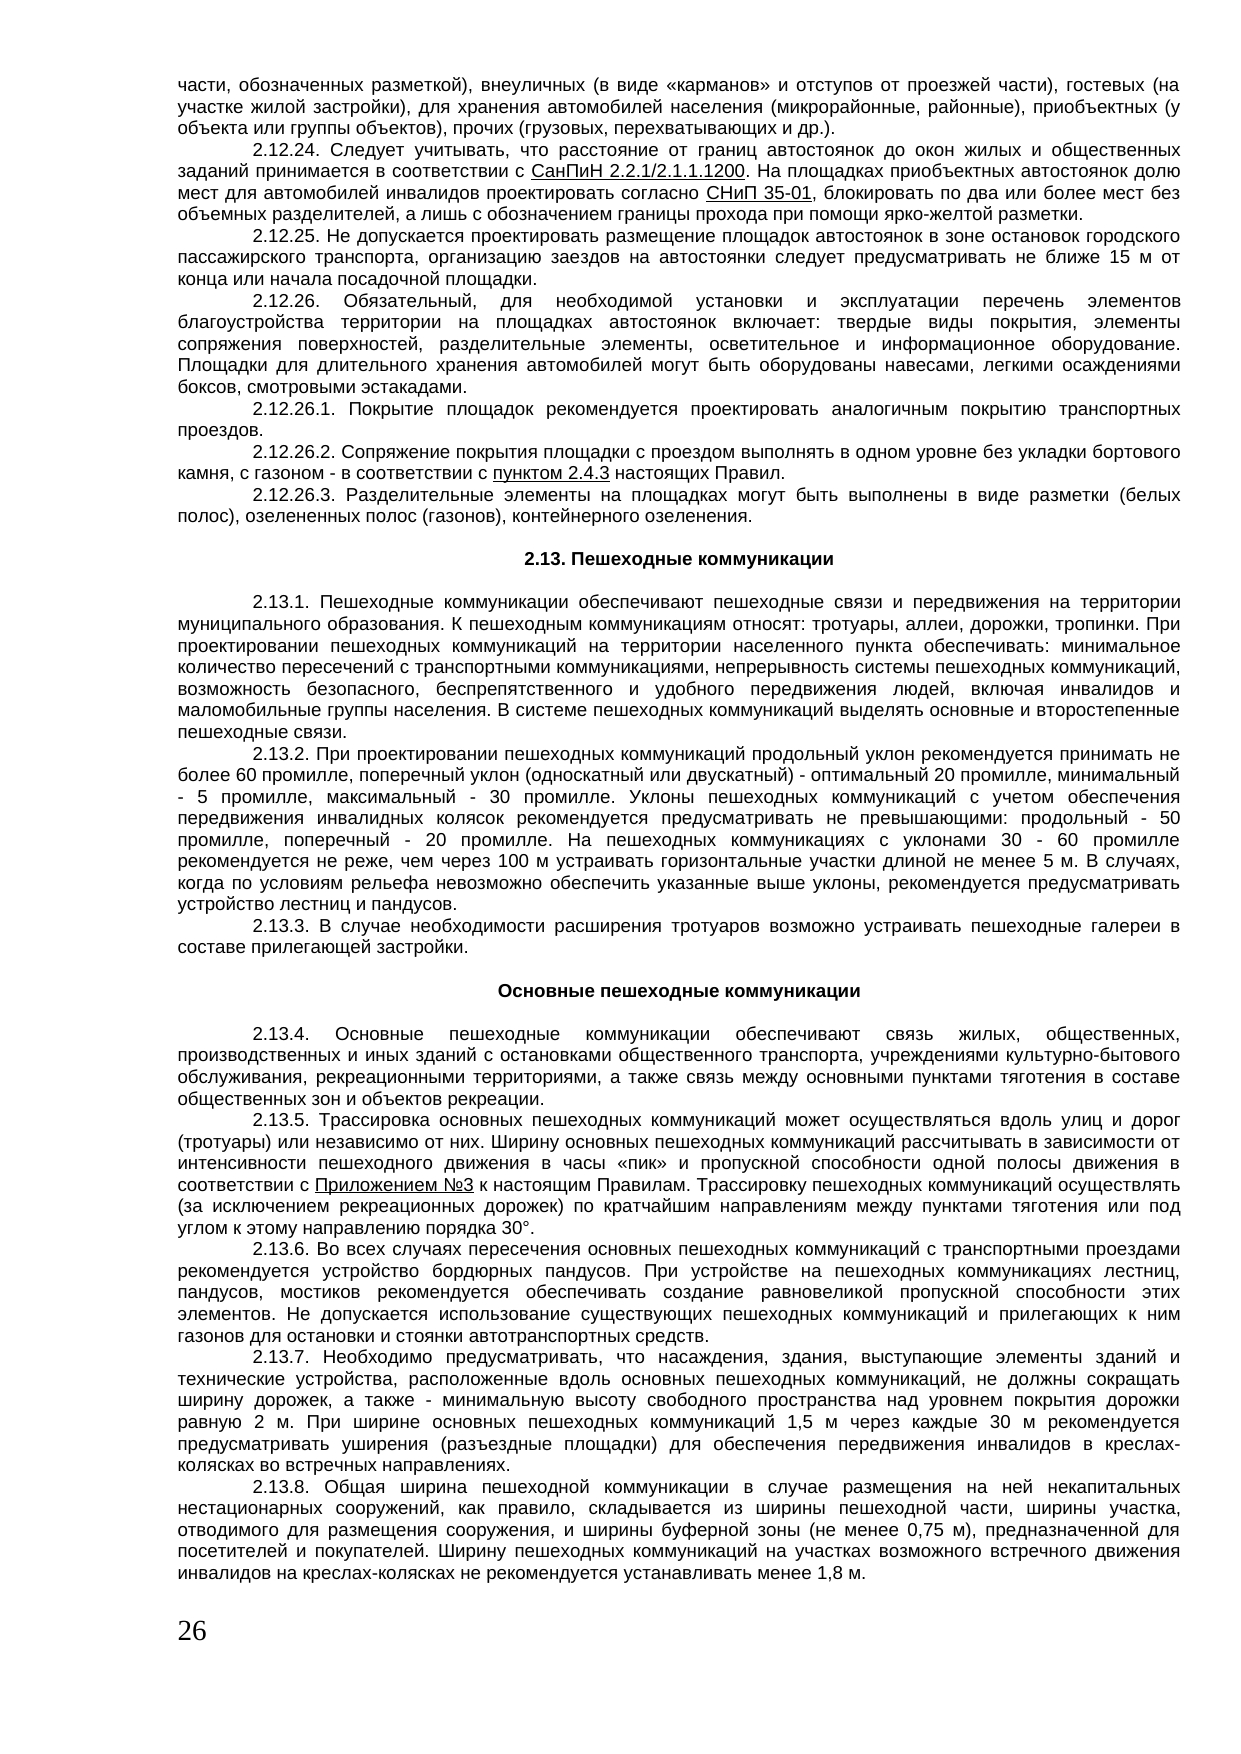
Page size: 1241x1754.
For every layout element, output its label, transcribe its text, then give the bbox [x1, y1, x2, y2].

text 2.13. Пешеходные коммуникации [177, 548, 1181, 570]
text Основные пешеходные коммуникации [177, 979, 1181, 1001]
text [177, 74, 1181, 138]
text 2.13.8. Общая ширина пешеходной коммуникации в случае размещения на ней некапитальных нестационарных сооружений, как правило, складывается из ширины пешеходной части, ширины участка, отводимого для размещения сооружения, и ширины буферной зоны (не менее 0,75 м), предназначенной для посетителей и покупателей. Ширину пешеходных коммуникаций на участках возможного встречного движения инвалидов на креслах-колясках не рекомендуется устанавливать менее 1,8 м. [177, 1475, 1181, 1583]
text 2.12.26.1. Покрытие площадок рекомендуется проектировать аналогичным покрытию транспортных проездов. [177, 397, 1181, 440]
text 2.12.26.2. Сопряжение покрытия площадки с проездом выполнять в одном уровне без укладки бортового камня, с газоном - в соответствии с пунктом 2.4.3 настоящих Правил. [177, 440, 1181, 483]
text 2.12.25. Не допускается проектировать размещение площадок автостоянок в зоне остановок городского пассажирского транспорта, организацию заездов на автостоянки следует предусматривать не ближе 15 м от конца или начала посадочной площадки. [177, 225, 1181, 289]
text 2.12.26. Обязательный, для необходимой установки и эксплуатации перечень элементов благоустройства территории на площадках автостоянок включает: твердые виды покрытия, элементы сопряжения поверхностей, разделительные элементы, осветительное и информационное оборудование. Площадки для длительного хранения автомобилей могут быть оборудованы навесами, легкими осаждениями боксов, смотровыми эстакадами. [177, 289, 1181, 397]
text 2.13.7. Необходимо предусматривать, что насаждения, здания, выступающие элементы зданий и технические устройства, расположенные вдоль основных пешеходных коммуникаций, не должны сокращать ширину дорожек, а также - минимальную высоту свободного пространства над уровнем покрытия дорожки равную 2 м. При ширине основных пешеходных коммуникаций 1,5 м через каждые 30 м рекомендуется предусматривать уширения (разъездные площадки) для обеспечения передвижения инвалидов в креслах-колясках во встречных направлениях. [177, 1346, 1181, 1475]
text 2.13.5. Трассировка основных пешеходных коммуникаций может осуществляться вдоль улиц и дорог (тротуары) или независимо от них. Ширину основных пешеходных коммуникаций рассчитывать в зависимости от интенсивности пешеходного движения в часы «пик» и пропускной способности одной полосы движения в соответствии с Приложением №3 к настоящим Правилам. Трассировку пешеходных коммуникаций осуществлять (за исключением рекреационных дорожек) по кратчайшим направлениям между пунктами тяготения или под углом к этому направлению порядка 30°. [177, 1109, 1181, 1238]
text 2.12.26.3. Разделительные элементы на площадках могут быть выполнены в виде разметки (белых полос), озелененных полос (газонов), контейнерного озеленения. [177, 483, 1181, 527]
text 2.12.24. Следует учитывать, что расстояние от границ автостоянок до окон жилых и общественных заданий принимается в соответствии с СанПиН 2.2.1/2.1.1.1200. На площадках приобъектных автостоянок долю мест для автомобилей инвалидов проектировать согласно СНиП 35-01, блокировать по два или более мест без объемных разделителей, а лишь с обозначением границы прохода при помощи ярко-желтой разметки. [177, 138, 1181, 225]
text 2.13.4. Основные пешеходные коммуникации обеспечивают связь жилых, общественных, производственных и иных зданий с остановками общественного транспорта, учреждениями культурно-бытового обслуживания, рекреационными территориями, а также связь между основными пунктами тяготения в составе общественных зон и объектов рекреации. [177, 1023, 1181, 1109]
text 2.13.6. Во всех случаях пересечения основных пешеходных коммуникаций с транспортными проездами рекомендуется устройство бордюрных пандусов. При устройстве на пешеходных коммуникациях лестниц, пандусов, мостиков рекомендуется обеспечивать создание равновеликой пропускной способности этих элементов. Не допускается использование существующих пешеходных коммуникаций и прилегающих к ним газонов для остановки и стоянки автотранспортных средств. [177, 1238, 1181, 1346]
text 2.13.3. В случае необходимости расширения тротуаров возможно устраивать пешеходные галереи в составе прилегающей застройки. [177, 915, 1181, 958]
text 2.13.2. При проектировании пешеходных коммуникаций продольный уклон рекомендуется принимать не более 60 промилле, поперечный уклон (односкатный или двускатный) - оптимальный 20 промилле, минимальный - 5 промилле, максимальный - 30 промилле. Уклоны пешеходных коммуникаций с учетом обеспечения передвижения инвалидных колясок рекомендуется предусматривать не превышающими: продольный - 50 промилле, поперечный - 20 промилле. На пешеходных коммуникациях с уклонами 30 - 60 промилле рекомендуется не реже, чем через 100 м устраивать горизонтальные участки длиной не менее 5 м. В случаях, когда по условиям рельефа невозможно обеспечить указанные выше уклоны, рекомендуется предусматривать устройство лестниц и пандусов. [177, 742, 1181, 915]
text 2.13.1. Пешеходные коммуникации обеспечивают пешеходные связи и передвижения на территории муниципального образования. К пешеходным коммуникациям относят: тротуары, аллеи, дорожки, тропинки. При проектировании пешеходных коммуникаций на территории населенного пункта обеспечивать: минимальное количество пересечений с транспортными коммуникациями, непрерывность системы пешеходных коммуникаций, возможность безопасного, беспрепятственного и удобного передвижения людей, включая инвалидов и маломобильные группы населения. В системе пешеходных коммуникаций выделять основные и второстепенные пешеходные связи. [177, 591, 1181, 742]
